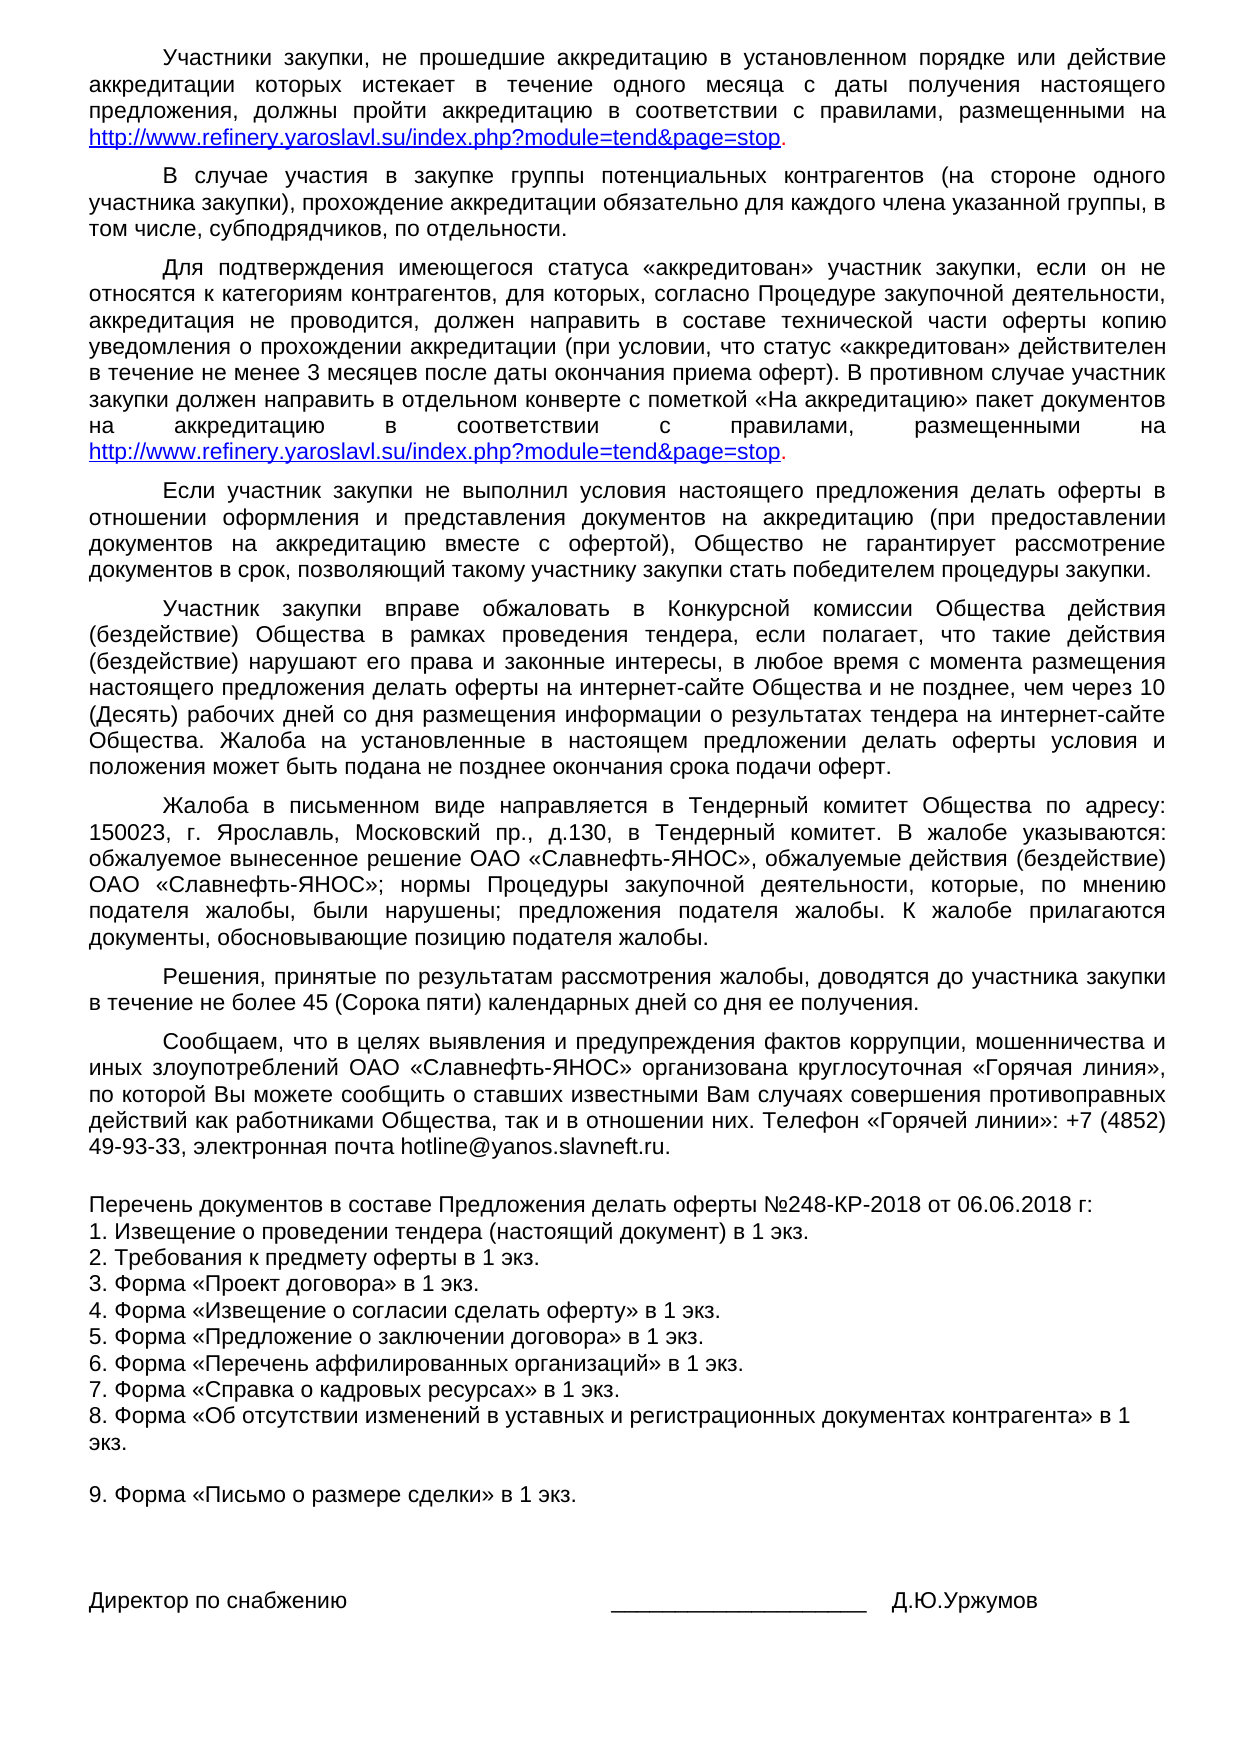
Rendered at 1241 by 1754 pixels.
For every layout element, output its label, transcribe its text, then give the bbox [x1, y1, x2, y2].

text 7. Форма «Справка о кадровых ресурсах» в 1 экз. [89, 1376, 1167, 1402]
text 1. Извещение о проведении тендера (настоящий документ) в 1 экз. [89, 1218, 1167, 1244]
text Директор по снабжению ____________________ Д.Ю.Уржумов [89, 1587, 1167, 1613]
text Жалоба в письменном виде направляется в Тендерный комитет Общества по адресу: 150023, г. Ярославль, Московский пр., д.130, в Тендерный комитет. В жалобе указываются: обжалуемое вынесенное решение ОАО «Славнефть-ЯНОС», обжалуемые действия (бездействие) ОАО «Славнефть-ЯНОС»; нормы Процедуры закупочной деятельности, которые, по мнению подателя жалобы, были нарушены; предложения подателя жалобы. К жалобе прилагаются документы, обосновывающие позицию подателя жалобы. [89, 792, 1167, 950]
text 9. Форма «Письмо о размере сделки» в 1 экз. [89, 1481, 1167, 1508]
text 3. Форма «Проект договора» в 1 экз. [89, 1270, 1167, 1297]
text Сообщаем, что в целях выявления и предупреждения фактов коррупции, мошенничества и иных злоупотреблений ОАО «Славнефть-ЯНОС» организована круглосуточная «Горячая линия», по которой Вы можете сообщить о ставших известными Вам случаях совершения противоправных действий как работниками Общества, так и в отношении них. Телефон «Горячей линии»: +7 (4852) 49-93-33, электронная почта hotline@yanos.slavneft.ru. [89, 1028, 1167, 1160]
text Решения, принятые по результатам рассмотрения жалобы, доводятся до участника закупки в течение не более 45 (Сорока пяти) календарных дней со дня ее получения. [89, 963, 1167, 1015]
text Перечень документов в составе Предложения делать оферты №248-КР-2018 от 06.06.2018 г: [89, 1191, 1167, 1218]
text 6. Форма «Перечень аффилированных организаций» в 1 экз. [89, 1349, 1167, 1376]
text Участник закупки вправе обжаловать в Конкурсной комиссии Общества действия (бездействие) Общества в рамках проведения тендера, если полагает, что такие действия (бездействие) нарушают его права и законные интересы, в любое время с момента размещения настоящего предложения делать оферты на интернет-сайте Общества и не позднее, чем через 10 (Десять) рабочих дней со дня размещения информации о результатах тендера на интернет-сайте Общества. Жалоба на установленные в настоящем предложении делать оферты условия и положения может быть подана не позднее окончания срока подачи оферт. [89, 595, 1167, 779]
text 4. Форма «Извещение о согласии сделать оферту» в 1 экз. [89, 1297, 1167, 1323]
text Для подтверждения имеющегося статуса «аккредитован» участник закупки, если он не относятся к категориям контрагентов, для которых, согласно Процедуре закупочной деятельности, аккредитация не проводится, должен направить в составе технической части оферты копию уведомления о прохождении аккредитации (при условии, что статус «аккредитован» действителен в течение не менее 3 месяцев после даты окончания приема оферт). В противном случае участник закупки должен направить в отдельном конверте с пометкой «На аккредитацию» пакет документов на аккредитацию в соответствии с правилами, размещенными на http://www.refinery.yaroslavl.su/index.php?module=tend&page=stop. [89, 254, 1167, 465]
text Участники закупки, не прошедшие аккредитацию в установленном порядке или действие аккредитации которых истекает в течение одного месяца с даты получения настоящего предложения, должны пройти аккредитацию в соответствии с правилами, размещенными на http://www.refinery.yaroslavl.su/index.php?module=tend&page=stop. [89, 44, 1167, 150]
text 8. Форма «Об отсутствии изменений в уставных и регистрационных документах контрагента» в 1 экз. [89, 1402, 1167, 1455]
text В случае участия в закупке группы потенциальных контрагентов (на стороне одного участника закупки), прохождение аккредитации обязательно для каждого члена указанной группы, в том числе, субподрядчиков, по отдельности. [89, 162, 1167, 241]
text Если участник закупки не выполнил условия настоящего предложения делать оферты в отношении оформления и представления документов на аккредитацию (при предоставлении документов на аккредитацию вместе с офертой), Общество не гарантирует рассмотрение документов в срок, позволяющий такому участнику закупки стать победителем процедуры закупки. [89, 477, 1167, 583]
text 5. Форма «Предложение о заключении договора» в 1 экз. [89, 1323, 1167, 1349]
text 2. Требования к предмету оферты в 1 экз. [89, 1244, 1167, 1270]
